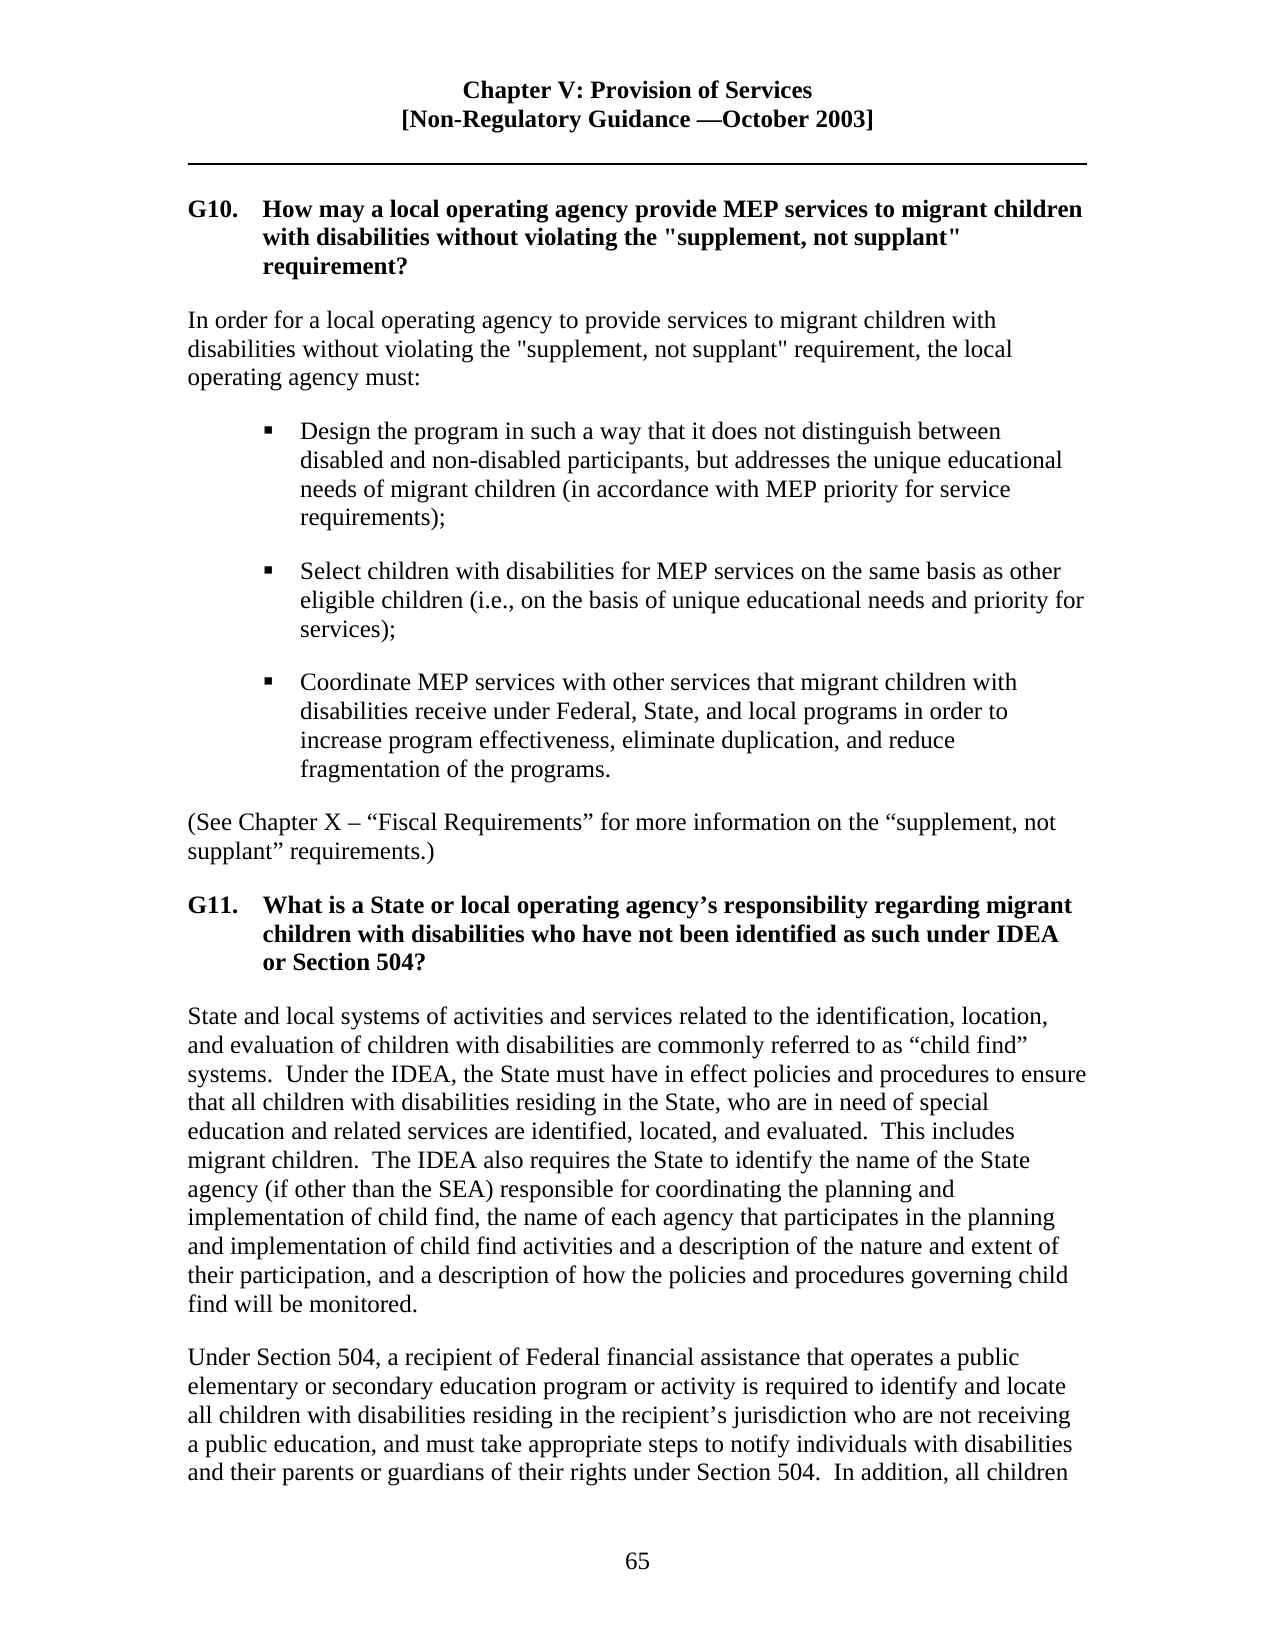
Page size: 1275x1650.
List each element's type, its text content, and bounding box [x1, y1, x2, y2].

subtitle G11. What is a State or local operating agency’s responsibility regarding migrant children with disabilities who have not been identified as such under IDEA or Section 504? [187, 890, 1087, 976]
subtitle G10. How may a local operating agency provide MEP services to migrant children with disabilities without violating the "supplement, not supplant" requirement? [187, 194, 1087, 280]
text In order for a local operating agency to provide services to migrant children with disabilities without violating the "supplement, not supplant" requirement, the local operating agency must: [187, 305, 1087, 391]
text (See Chapter X – “Fiscal Requirements” for more information on the “supplement, not supplant” requirements.) [187, 807, 1087, 865]
text Design the program in such a way that it does not distinguish between disabled and non-disabled participants, but addresses the unique educational needs of migrant children (in accordance with MEP priority for service requirements); [262, 416, 1087, 531]
text Select children with disabilities for MEP services on the same basis as other eligible children (i.e., on the basis of unique educational needs and priority for services); [262, 556, 1087, 642]
text State and local systems of activities and services related to the identification, location, and evaluation of children with disabilities are commonly referred to as “child find” systems. Under the IDEA, the State must have in effect policies and procedures to ensure that all children with disabilities residing in the State, who are in need of special education and related services are identified, located, and evaluated. This includes migrant children. The IDEA also requires the State to identify the name of the State agency (if other than the SEA) responsible for coordinating the planning and implementation of child find, the name of each agency that participates in the planning and implementation of child find activities and a description of the nature and extent of their participation, and a description of how the policies and procedures governing child find will be monitored. [187, 1001, 1087, 1317]
text Coordinate MEP services with other services that migrant children with disabilities receive under Federal, State, and local programs in order to increase program effectiveness, eliminate duplication, and reduce fragmentation of the programs. [262, 667, 1087, 782]
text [187, 1342, 1087, 1486]
